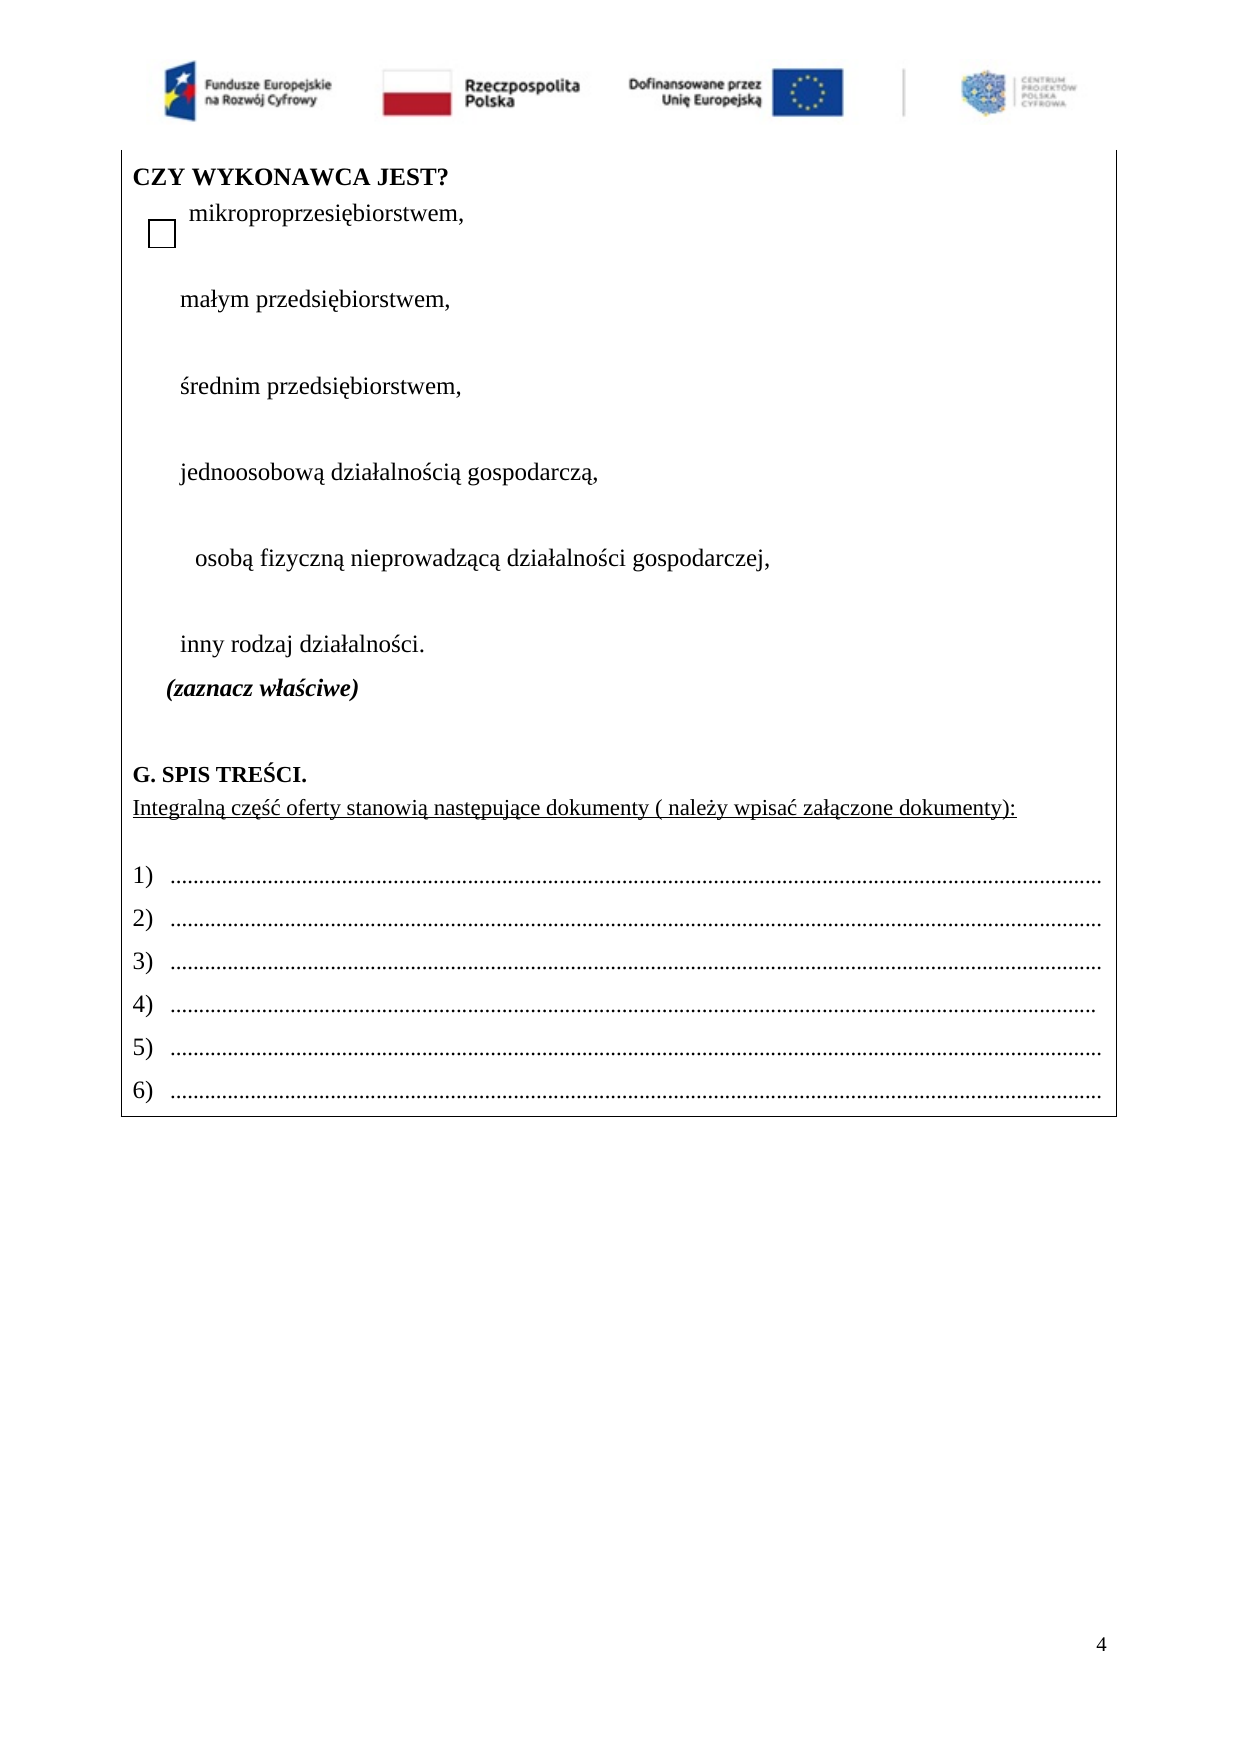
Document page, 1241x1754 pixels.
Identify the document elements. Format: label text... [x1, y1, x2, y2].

table_cell G. SPIS TREŚCI. Integralną część oferty stanowią następujące dokumenty ( należy wpisać załączone dokumenty): ................................................................................................................................................................... ................................................................................................................................................................... ................................................................................................................................................................... .................................................................................................................................................................. ................................................................................................................................................................... ................................................................................................................................................................... [122, 749, 1116, 1116]
picture [146, 59, 1092, 125]
table_cell CZY WYKONAWCA JEST? mikroproprzesiębiorstwem, małym przedsiębiorstwem, średnim przedsiębiorstwem, jednoosobową działalnością gospodarczą, osobą fizyczną nieprowadzącą działalności gospodarczej, inny rodzaj działalności. (zaznacz właściwe) [122, 150, 1116, 749]
